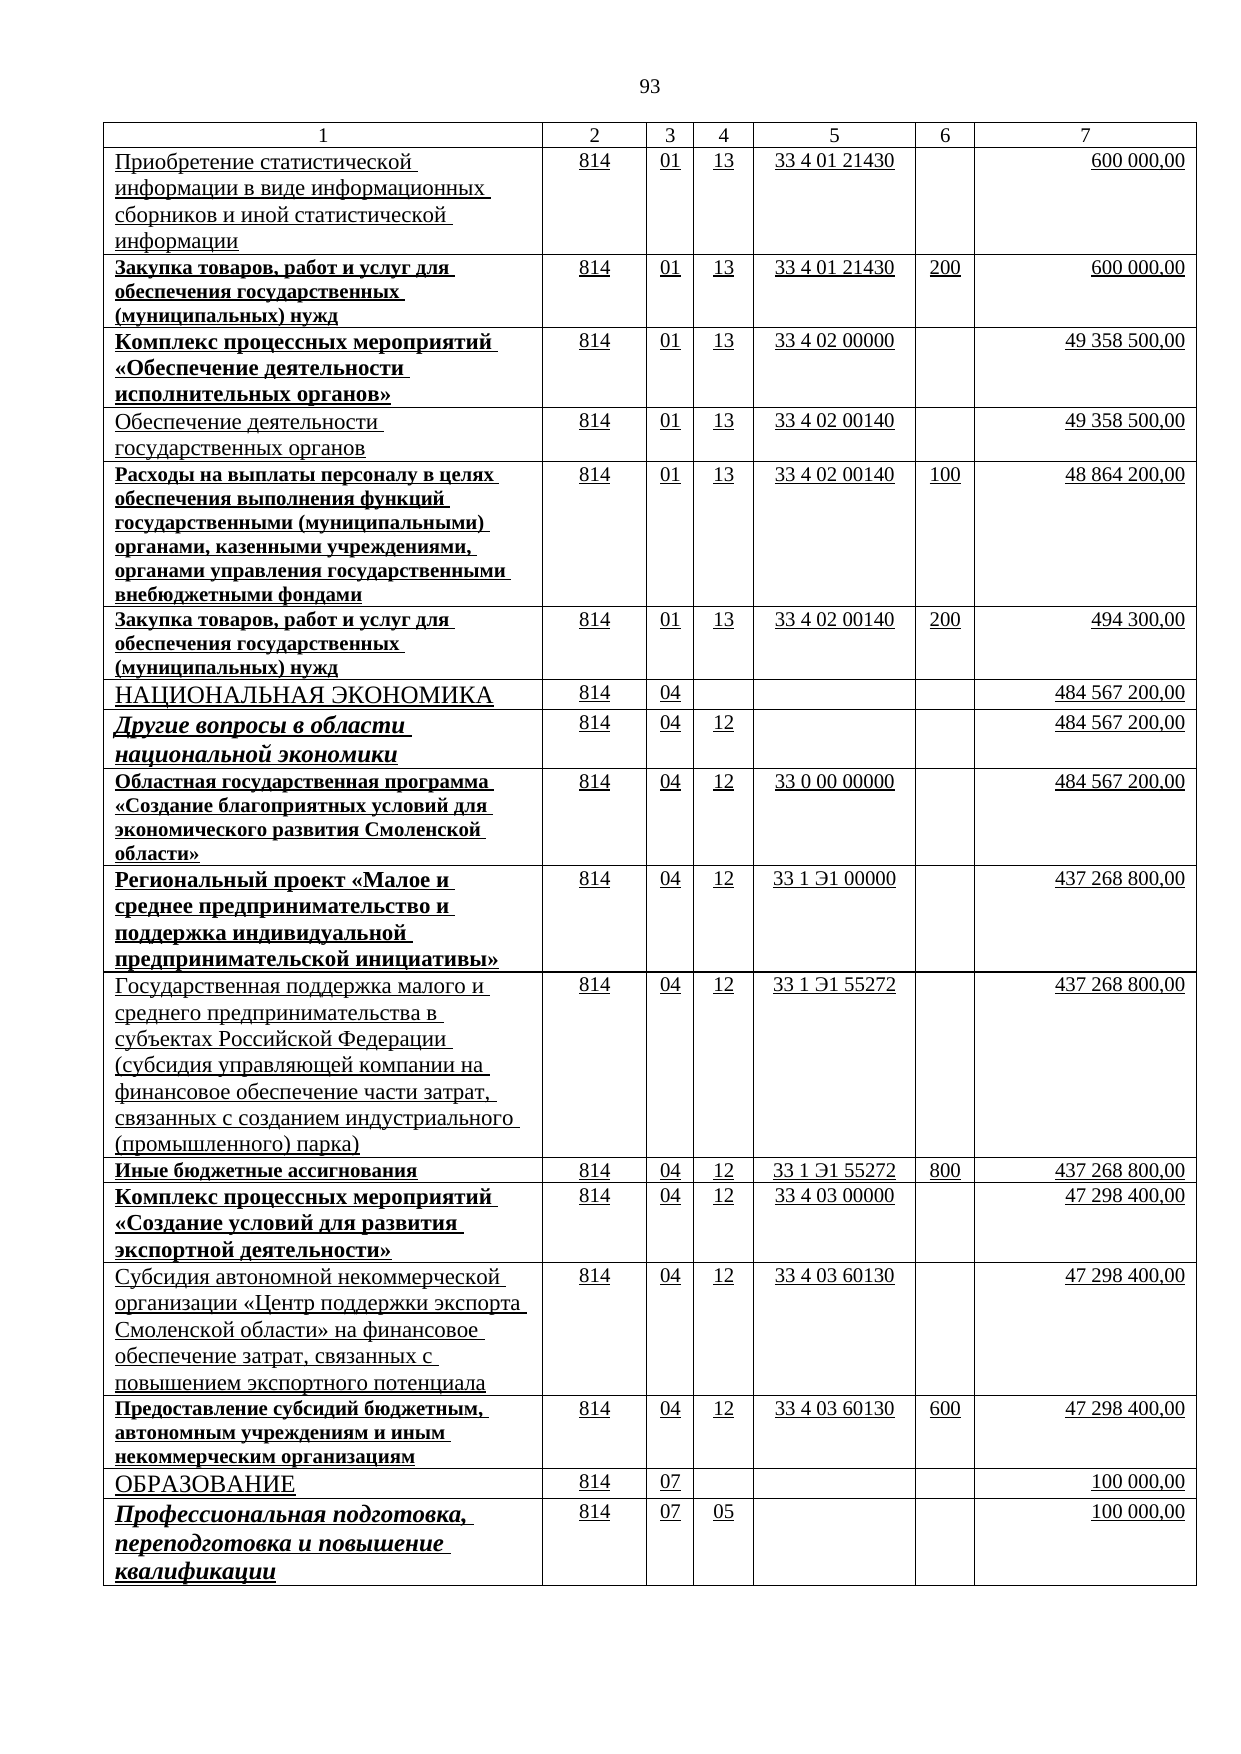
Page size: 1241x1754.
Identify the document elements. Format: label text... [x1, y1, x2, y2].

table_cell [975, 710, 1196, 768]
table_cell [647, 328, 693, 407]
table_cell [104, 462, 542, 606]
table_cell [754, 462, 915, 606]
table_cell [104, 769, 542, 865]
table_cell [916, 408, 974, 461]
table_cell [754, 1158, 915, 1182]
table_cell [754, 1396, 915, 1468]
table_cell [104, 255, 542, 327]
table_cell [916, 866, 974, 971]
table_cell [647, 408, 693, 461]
table_header 1 [104, 123, 542, 147]
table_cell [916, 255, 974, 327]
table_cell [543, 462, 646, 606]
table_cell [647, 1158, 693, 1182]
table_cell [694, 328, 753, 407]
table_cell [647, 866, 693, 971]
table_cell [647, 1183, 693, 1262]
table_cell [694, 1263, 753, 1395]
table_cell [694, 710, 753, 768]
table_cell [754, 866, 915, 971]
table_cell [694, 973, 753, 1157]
table_header 7 [975, 123, 1196, 147]
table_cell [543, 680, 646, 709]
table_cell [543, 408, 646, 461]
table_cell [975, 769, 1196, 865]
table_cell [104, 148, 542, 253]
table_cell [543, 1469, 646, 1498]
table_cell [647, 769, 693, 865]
table_header 3 [647, 123, 693, 147]
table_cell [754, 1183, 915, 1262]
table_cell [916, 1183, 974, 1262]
table_header 2 [543, 123, 646, 147]
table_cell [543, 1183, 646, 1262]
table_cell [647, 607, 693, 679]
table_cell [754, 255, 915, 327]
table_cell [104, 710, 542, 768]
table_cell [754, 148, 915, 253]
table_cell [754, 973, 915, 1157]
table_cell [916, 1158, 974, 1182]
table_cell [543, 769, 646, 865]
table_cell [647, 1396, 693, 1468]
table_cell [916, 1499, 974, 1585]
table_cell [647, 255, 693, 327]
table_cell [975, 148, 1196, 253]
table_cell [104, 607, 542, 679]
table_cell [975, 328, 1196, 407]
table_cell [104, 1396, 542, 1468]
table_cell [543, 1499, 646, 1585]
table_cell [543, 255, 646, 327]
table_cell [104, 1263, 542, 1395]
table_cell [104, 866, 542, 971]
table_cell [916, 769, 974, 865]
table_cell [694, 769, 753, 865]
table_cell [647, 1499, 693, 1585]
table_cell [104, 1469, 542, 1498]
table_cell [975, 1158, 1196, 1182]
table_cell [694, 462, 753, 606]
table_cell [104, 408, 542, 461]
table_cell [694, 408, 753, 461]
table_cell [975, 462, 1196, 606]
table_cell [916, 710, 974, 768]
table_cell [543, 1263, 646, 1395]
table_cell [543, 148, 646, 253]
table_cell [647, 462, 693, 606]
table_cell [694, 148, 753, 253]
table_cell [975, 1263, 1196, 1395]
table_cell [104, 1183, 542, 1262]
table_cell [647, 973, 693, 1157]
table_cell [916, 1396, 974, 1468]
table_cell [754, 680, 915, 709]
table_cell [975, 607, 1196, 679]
table_header 5 [754, 123, 915, 147]
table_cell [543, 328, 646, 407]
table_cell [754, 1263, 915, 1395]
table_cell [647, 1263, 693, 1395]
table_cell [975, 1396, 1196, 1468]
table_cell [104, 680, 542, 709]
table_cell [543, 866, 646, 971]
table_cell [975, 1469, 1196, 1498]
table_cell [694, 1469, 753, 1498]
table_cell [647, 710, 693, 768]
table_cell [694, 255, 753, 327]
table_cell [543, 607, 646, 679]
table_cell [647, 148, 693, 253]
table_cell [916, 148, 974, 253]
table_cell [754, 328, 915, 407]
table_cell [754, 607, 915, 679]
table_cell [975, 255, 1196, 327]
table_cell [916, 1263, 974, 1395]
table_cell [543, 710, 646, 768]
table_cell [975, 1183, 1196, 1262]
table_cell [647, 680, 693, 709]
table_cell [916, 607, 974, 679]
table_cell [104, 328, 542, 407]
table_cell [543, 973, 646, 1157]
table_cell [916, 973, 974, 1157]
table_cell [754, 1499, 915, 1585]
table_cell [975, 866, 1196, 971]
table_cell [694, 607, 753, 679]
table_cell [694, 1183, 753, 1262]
table_header 4 [694, 123, 753, 147]
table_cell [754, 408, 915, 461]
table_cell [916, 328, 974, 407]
table_header 6 [916, 123, 974, 147]
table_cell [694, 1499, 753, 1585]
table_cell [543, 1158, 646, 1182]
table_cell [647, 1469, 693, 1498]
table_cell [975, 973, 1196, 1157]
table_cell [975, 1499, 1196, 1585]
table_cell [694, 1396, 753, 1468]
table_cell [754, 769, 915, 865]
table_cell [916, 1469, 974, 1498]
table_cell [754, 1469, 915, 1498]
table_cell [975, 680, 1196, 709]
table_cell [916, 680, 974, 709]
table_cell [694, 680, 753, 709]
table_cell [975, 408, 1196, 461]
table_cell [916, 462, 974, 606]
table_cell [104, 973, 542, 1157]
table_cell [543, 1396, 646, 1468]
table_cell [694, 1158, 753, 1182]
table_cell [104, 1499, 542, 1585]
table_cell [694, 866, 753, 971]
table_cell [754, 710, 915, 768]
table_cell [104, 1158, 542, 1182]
